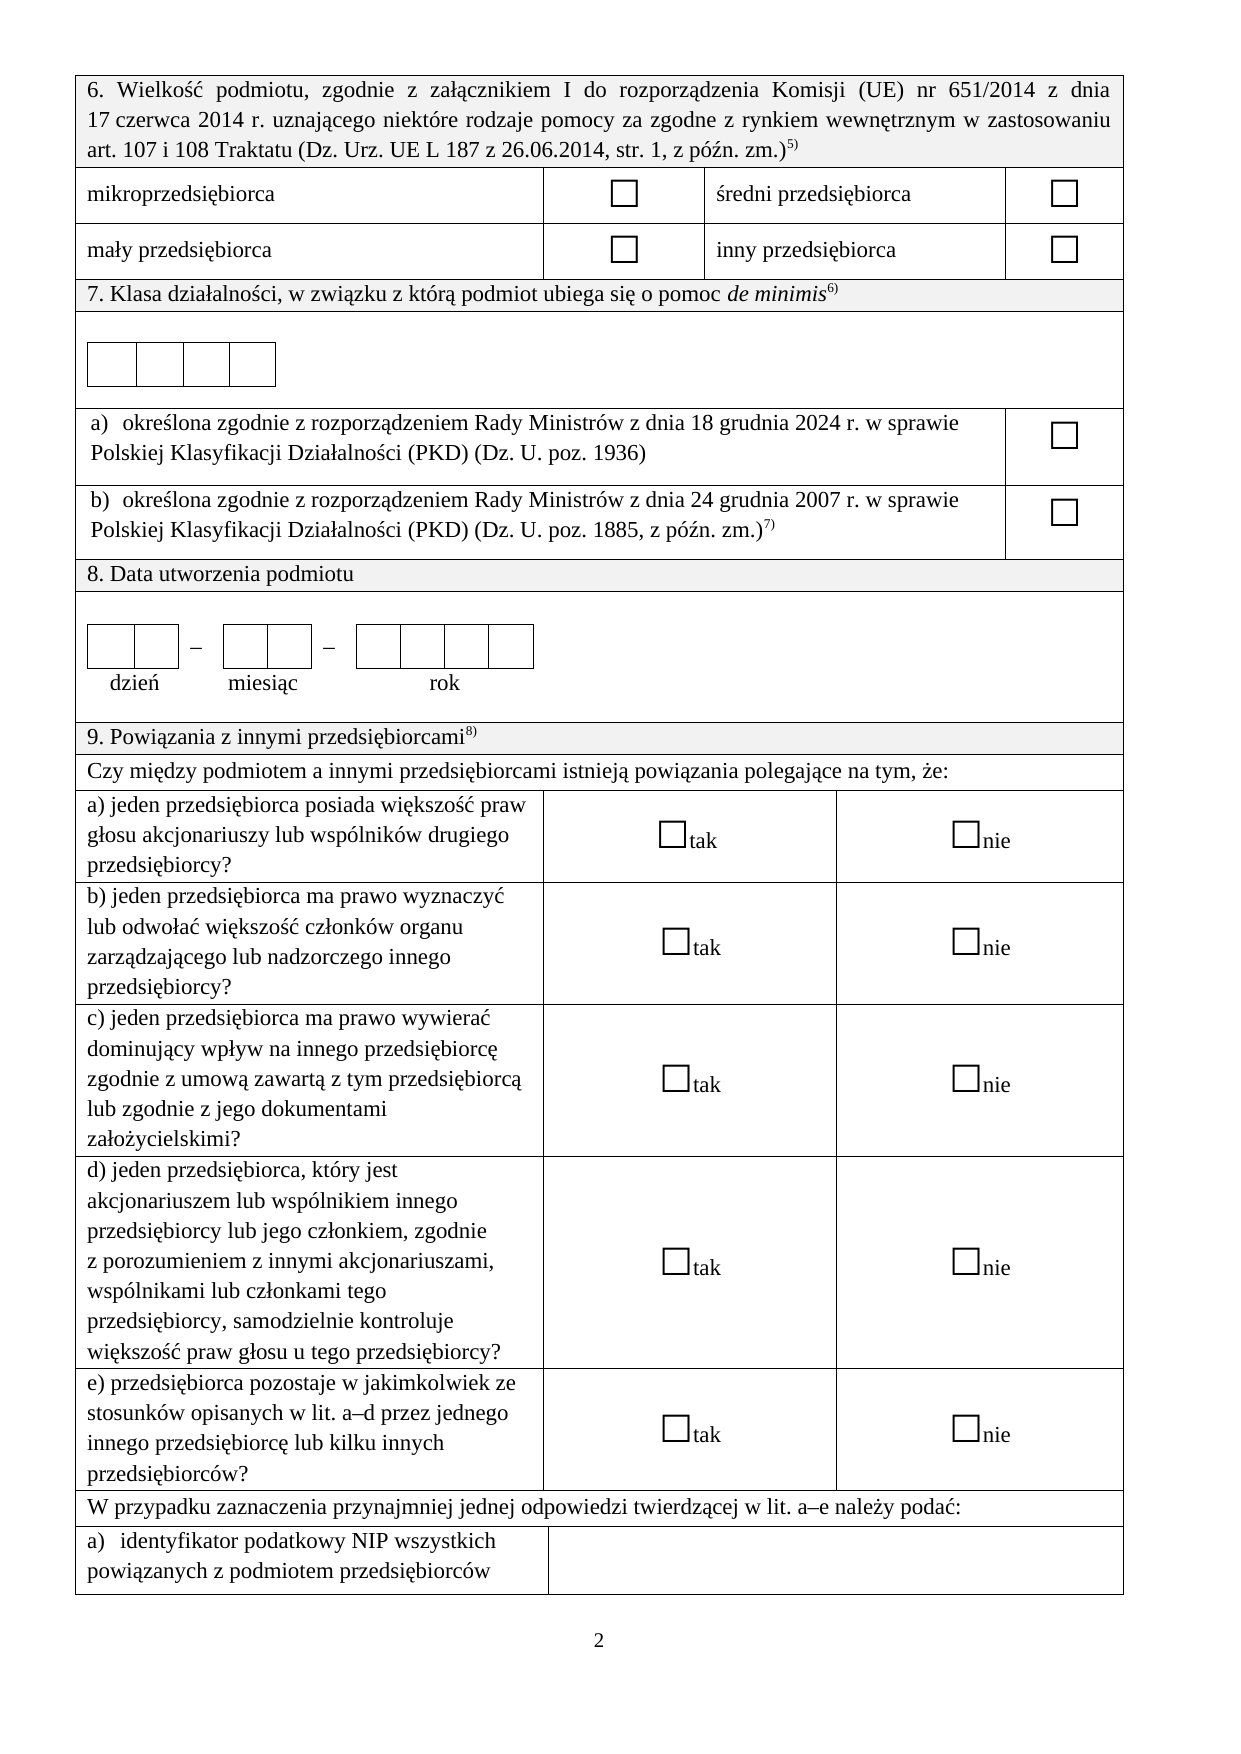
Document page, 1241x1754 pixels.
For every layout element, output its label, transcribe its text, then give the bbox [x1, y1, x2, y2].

table_cell inny przedsiębiorca [705, 224, 1005, 278]
table_cell dzień miesiąc rok [76, 592, 1123, 722]
table_cell 7. Klasa działalności, w związku z którą podmiot ubiega się o pomoc de minimis) [76, 280, 1123, 311]
table_cell określona zgodnie z rozporządzeniem Rady Ministrów z dnia 18 grudnia 2024 r. w sprawie Polskiej Klasyfikacji Działalności (PKD) (Dz. U. poz. 1936) [76, 409, 1005, 485]
table_cell identyfikator podatkowy NIP wszystkich powiązanych z podmiotem przedsiębiorców [76, 1527, 548, 1594]
table_cell a) jeden przedsiębiorca posiada większość praw głosu akcjonariuszy lub wspólników drugiego przedsiębiorcy? [76, 791, 543, 882]
table_cell nie [837, 1005, 1123, 1156]
table_cell b) jeden przedsiębiorca ma prawo wyznaczyć lub odwołać większość członków organu zarządzającego lub nadzorczego innego przedsiębiorcy? [76, 883, 543, 1003]
table_cell nie [837, 1157, 1123, 1368]
table_cell tak [544, 1369, 836, 1490]
table_cell nie [837, 791, 1123, 882]
table_cell nie [837, 883, 1123, 1003]
table_cell 8. Data utworzenia podmiotu [76, 560, 1123, 591]
table_cell mały przedsiębiorca [76, 224, 543, 278]
table_cell określona zgodnie z rozporządzeniem Rady Ministrów z dnia 24 grudnia 2007 r. w sprawie Polskiej Klasyfikacji Działalności (PKD) (Dz. U. poz. 1885, z późn. zm.)) [76, 486, 1005, 558]
table_cell tak [544, 791, 836, 882]
table_cell c) jeden przedsiębiorca ma prawo wywierać dominujący wpływ na innego przedsiębiorcę zgodnie z umową zawartą z tym przedsiębiorcą lub zgodnie z jego dokumentami założycielskimi? [76, 1005, 543, 1156]
table_cell d) jeden przedsiębiorca, który jest akcjonariuszem lub wspólnikiem innego przedsiębiorcy lub jego członkiem, zgodnie z porozumieniem z innymi akcjonariuszami, wspólnikami lub członkami tego przedsiębiorcy, samodzielnie kontroluje większość praw głosu u tego przedsiębiorcy? [76, 1157, 543, 1368]
table_cell 9. Powiązania z innymi przedsiębiorcami) [76, 723, 1123, 754]
table_cell tak [544, 1005, 836, 1156]
table_cell e) przedsiębiorca pozostaje w jakimkolwiek ze stosunków opisanych w lit. a–d przez jednego innego przedsiębiorcę lub kilku innych przedsiębiorców? [76, 1369, 543, 1490]
table_cell tak [544, 883, 836, 1003]
table_cell [76, 312, 1123, 408]
table_cell mikroprzedsiębiorca [76, 168, 543, 223]
table_cell W przypadku zaznaczenia przynajmniej jednej odpowiedzi twierdzącej w lit. a–e należy podać: [76, 1491, 1123, 1526]
table_cell [549, 1527, 1123, 1594]
table_cell 6. Wielkość podmiotu, zgodnie z załącznikiem I do rozporządzenia Komisji (UE) nr 651/2014 z dnia 17 czerwca 2014 r. uznającego niektóre rodzaje pomocy za zgodne z rynkiem wewnętrznym w zastosowaniu art. 107 i 108 Traktatu (Dz. Urz. UE L 187 z 26.06.2014, str. 1, z późn. zm.)5) [76, 76, 1123, 167]
table_cell tak [544, 1157, 836, 1368]
table_cell nie [837, 1369, 1123, 1490]
table_cell średni przedsiębiorca [705, 168, 1005, 223]
table_cell Czy między podmiotem a innymi przedsiębiorcami istnieją powiązania polegające na tym, że: [76, 755, 1123, 790]
